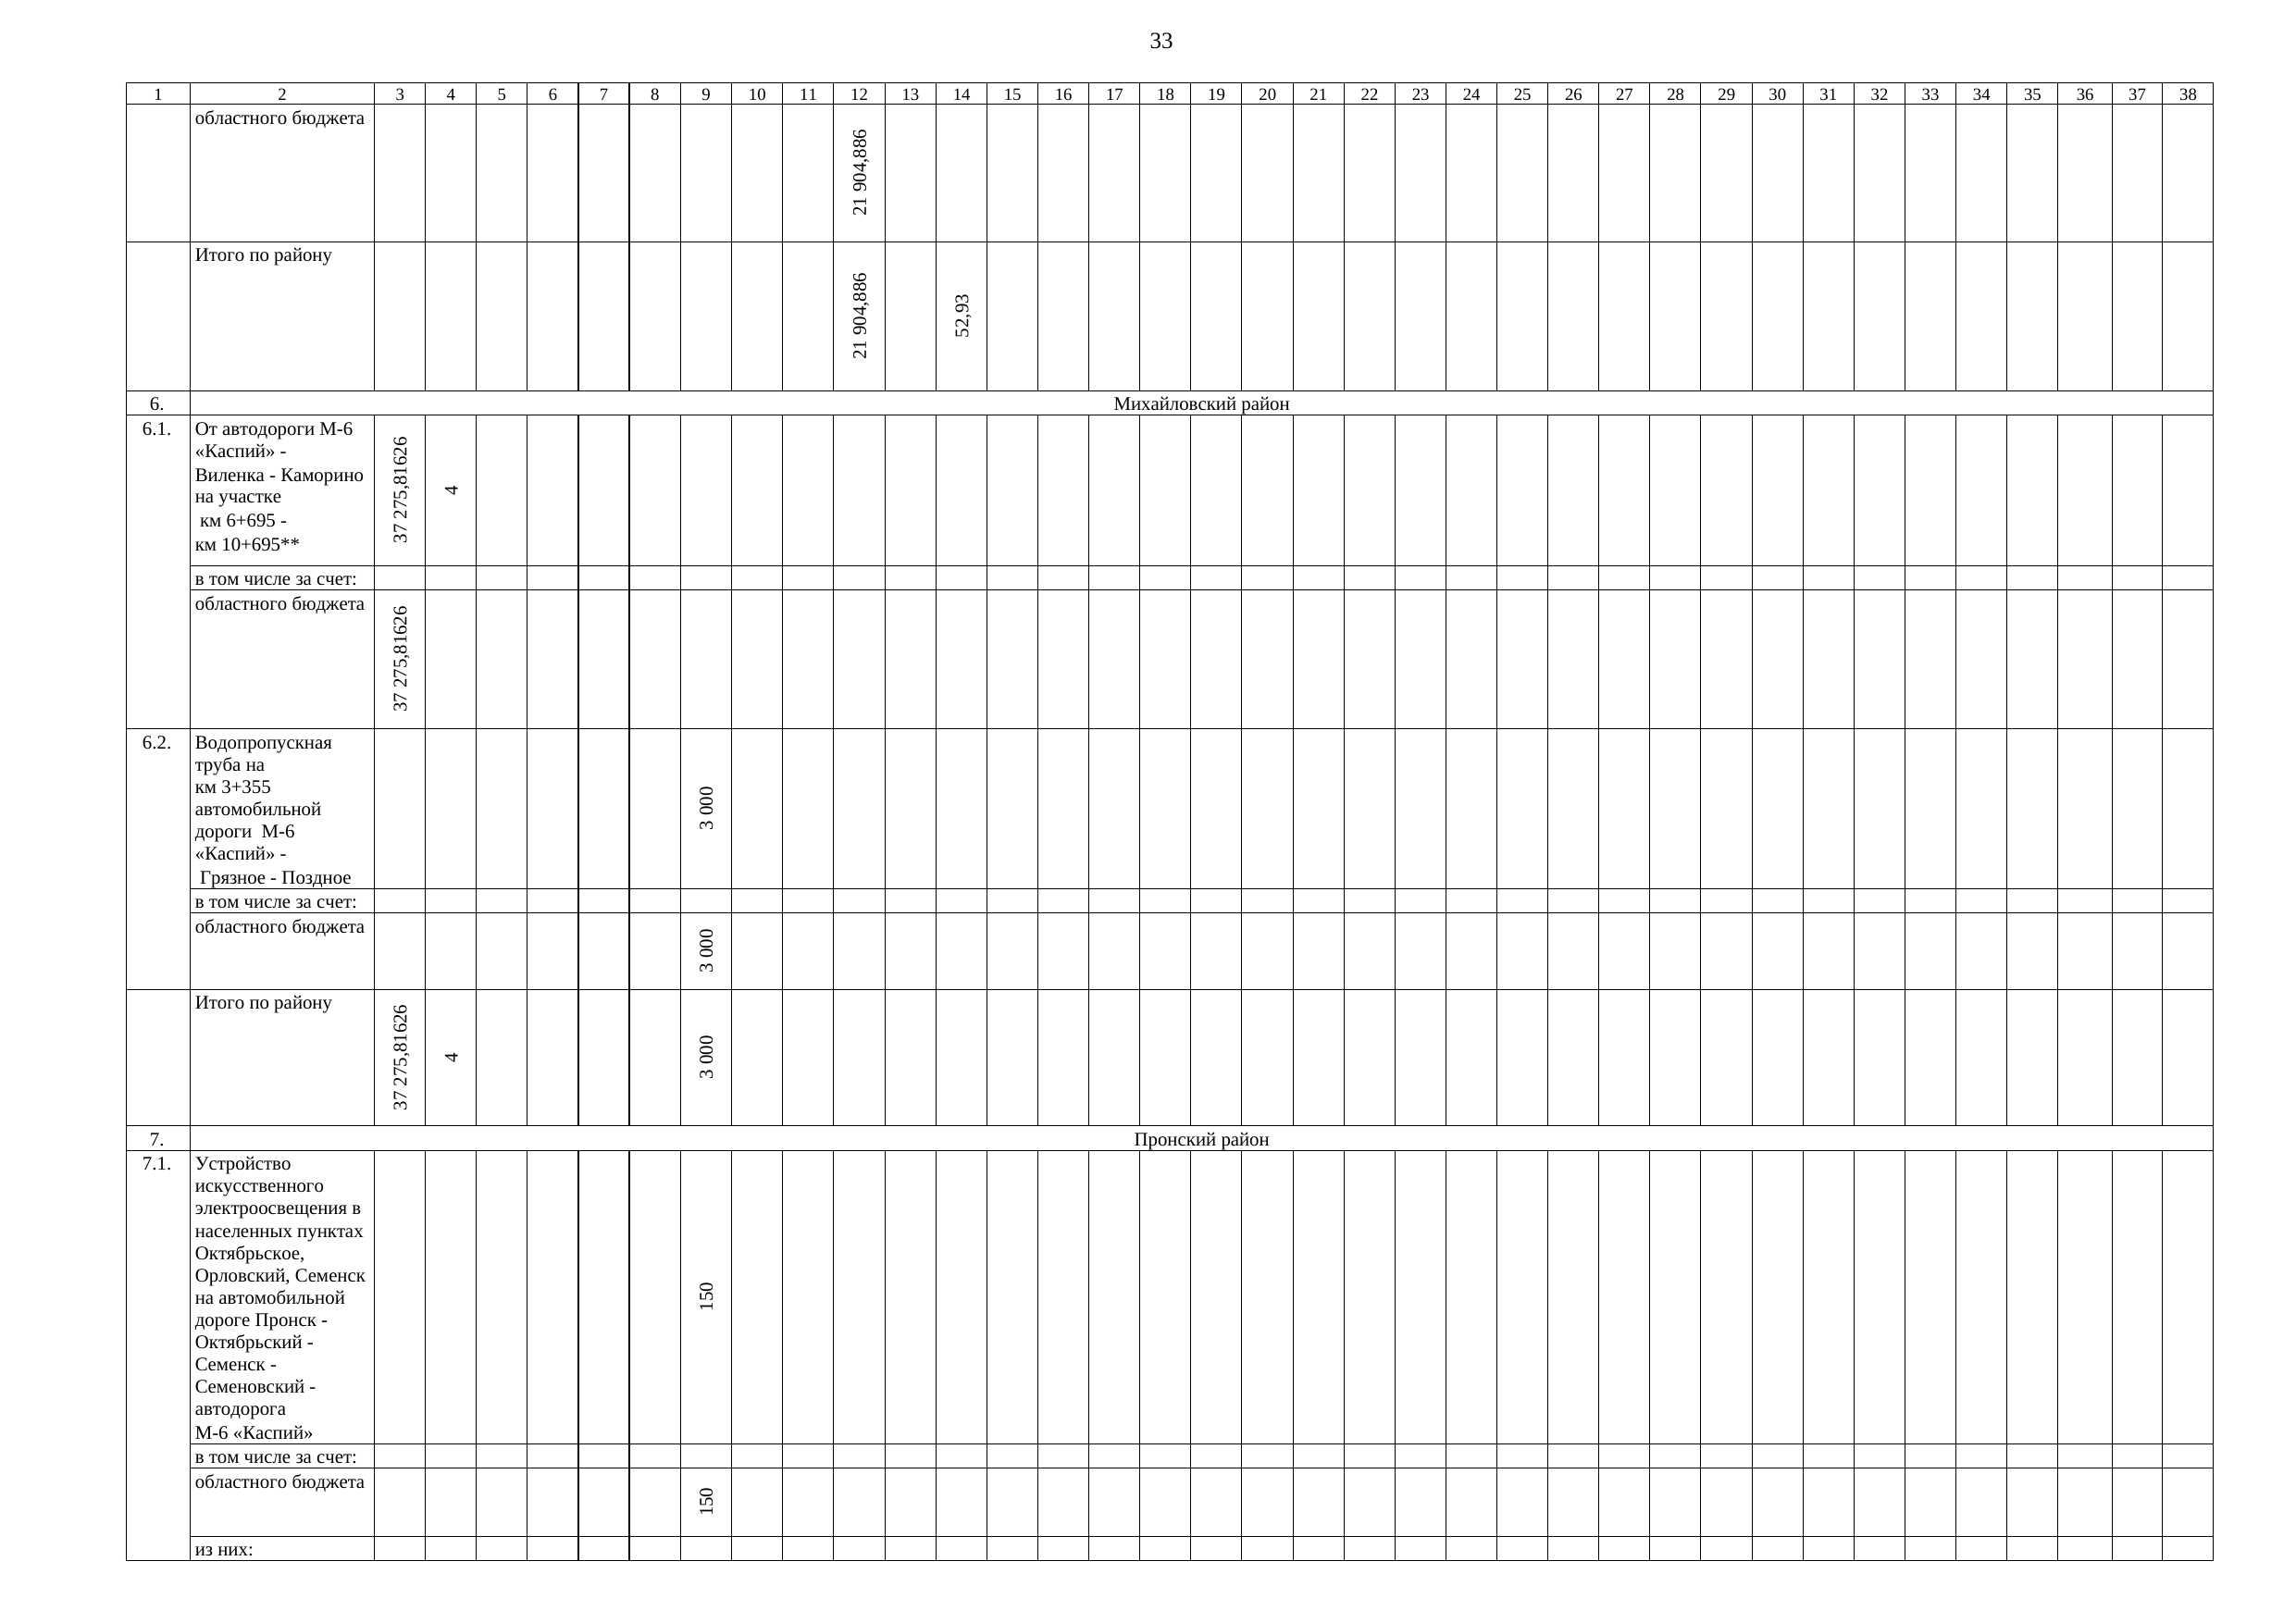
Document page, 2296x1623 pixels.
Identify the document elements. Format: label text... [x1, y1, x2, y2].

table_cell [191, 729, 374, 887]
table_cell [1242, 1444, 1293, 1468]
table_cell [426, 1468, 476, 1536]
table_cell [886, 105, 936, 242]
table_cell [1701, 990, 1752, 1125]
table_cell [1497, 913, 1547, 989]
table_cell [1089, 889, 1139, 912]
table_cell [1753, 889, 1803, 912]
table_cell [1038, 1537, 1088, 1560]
table_header 14 [937, 83, 987, 104]
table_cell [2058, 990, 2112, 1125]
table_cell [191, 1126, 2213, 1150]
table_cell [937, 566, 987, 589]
table_header 19 [1191, 83, 1241, 104]
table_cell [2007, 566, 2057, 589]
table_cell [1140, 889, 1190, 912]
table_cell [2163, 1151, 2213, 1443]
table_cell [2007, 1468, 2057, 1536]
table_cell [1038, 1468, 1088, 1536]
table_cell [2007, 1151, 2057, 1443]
table_header 1 [127, 83, 190, 104]
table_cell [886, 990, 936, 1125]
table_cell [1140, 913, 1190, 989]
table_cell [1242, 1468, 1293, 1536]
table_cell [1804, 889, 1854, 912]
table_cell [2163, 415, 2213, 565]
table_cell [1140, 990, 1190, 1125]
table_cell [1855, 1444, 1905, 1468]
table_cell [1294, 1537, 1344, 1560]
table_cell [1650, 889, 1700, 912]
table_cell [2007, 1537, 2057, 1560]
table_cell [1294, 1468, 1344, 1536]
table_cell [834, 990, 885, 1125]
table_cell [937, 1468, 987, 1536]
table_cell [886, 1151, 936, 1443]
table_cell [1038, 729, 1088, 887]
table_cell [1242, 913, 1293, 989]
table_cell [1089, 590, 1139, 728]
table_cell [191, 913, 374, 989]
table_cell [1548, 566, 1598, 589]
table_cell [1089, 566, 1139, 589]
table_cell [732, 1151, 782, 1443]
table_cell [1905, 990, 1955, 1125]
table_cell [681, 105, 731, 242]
table_header 7 [579, 83, 628, 104]
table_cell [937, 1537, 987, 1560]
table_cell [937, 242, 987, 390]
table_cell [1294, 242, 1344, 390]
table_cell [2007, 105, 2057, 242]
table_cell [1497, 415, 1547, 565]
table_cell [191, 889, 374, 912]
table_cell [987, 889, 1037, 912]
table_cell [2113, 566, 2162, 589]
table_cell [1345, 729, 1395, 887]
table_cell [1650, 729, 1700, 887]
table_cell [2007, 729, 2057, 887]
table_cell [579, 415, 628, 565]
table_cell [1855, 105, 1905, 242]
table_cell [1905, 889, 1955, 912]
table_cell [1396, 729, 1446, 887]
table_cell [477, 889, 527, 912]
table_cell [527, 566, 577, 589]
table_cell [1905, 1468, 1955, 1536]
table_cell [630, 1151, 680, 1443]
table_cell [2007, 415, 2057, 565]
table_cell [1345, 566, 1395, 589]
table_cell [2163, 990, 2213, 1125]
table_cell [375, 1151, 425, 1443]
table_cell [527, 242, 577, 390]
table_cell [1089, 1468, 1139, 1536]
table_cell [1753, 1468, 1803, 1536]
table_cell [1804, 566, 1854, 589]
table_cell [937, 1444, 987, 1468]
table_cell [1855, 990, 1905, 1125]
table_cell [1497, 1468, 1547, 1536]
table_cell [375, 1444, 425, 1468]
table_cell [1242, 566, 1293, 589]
table_header 35 [2007, 83, 2057, 104]
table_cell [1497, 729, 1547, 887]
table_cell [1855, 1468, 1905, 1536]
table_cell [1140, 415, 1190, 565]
table_header 5 [477, 83, 527, 104]
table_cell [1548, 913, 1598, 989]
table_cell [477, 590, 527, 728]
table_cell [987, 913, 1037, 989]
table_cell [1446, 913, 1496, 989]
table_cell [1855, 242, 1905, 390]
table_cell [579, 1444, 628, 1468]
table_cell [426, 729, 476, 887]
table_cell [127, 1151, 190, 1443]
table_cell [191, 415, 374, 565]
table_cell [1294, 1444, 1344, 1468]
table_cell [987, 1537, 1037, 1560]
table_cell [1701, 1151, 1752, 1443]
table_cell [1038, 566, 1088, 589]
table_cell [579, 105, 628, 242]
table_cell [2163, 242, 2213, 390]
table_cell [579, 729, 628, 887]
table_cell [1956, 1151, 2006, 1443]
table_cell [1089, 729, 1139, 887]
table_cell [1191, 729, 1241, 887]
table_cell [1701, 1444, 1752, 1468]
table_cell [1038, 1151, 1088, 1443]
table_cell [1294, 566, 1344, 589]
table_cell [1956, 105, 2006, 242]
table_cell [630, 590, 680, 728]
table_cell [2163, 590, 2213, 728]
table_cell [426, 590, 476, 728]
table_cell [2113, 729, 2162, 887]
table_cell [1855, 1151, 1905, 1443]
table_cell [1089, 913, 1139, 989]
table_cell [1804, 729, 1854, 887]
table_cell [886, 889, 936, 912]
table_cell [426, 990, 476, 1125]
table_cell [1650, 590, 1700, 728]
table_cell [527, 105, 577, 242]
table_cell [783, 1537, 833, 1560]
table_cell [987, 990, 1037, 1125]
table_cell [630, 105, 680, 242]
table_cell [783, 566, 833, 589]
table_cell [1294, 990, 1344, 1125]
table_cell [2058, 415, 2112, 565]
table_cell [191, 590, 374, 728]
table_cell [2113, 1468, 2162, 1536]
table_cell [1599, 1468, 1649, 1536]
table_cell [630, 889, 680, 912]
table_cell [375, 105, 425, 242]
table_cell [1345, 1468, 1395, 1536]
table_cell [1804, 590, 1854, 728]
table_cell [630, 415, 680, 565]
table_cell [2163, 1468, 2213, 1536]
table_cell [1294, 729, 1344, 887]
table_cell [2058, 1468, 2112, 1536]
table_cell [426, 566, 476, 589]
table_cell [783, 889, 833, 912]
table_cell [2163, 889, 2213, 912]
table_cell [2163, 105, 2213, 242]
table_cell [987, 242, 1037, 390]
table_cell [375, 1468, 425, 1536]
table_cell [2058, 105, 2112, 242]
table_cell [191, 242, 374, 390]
table_header 38 [2163, 83, 2213, 104]
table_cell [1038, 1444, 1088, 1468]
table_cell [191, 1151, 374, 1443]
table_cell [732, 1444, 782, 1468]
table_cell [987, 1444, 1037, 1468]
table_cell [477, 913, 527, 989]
table_header 36 [2058, 83, 2112, 104]
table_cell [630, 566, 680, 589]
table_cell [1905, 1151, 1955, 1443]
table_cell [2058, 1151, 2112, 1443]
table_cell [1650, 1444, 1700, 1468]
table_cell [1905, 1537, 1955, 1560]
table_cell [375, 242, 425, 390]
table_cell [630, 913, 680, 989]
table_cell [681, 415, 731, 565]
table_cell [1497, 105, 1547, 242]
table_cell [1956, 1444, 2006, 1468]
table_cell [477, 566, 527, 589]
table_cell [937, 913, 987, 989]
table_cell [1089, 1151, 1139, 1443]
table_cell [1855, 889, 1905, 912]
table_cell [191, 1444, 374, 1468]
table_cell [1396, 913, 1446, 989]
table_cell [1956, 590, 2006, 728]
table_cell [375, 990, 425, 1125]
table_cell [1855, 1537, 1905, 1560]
table_header 2 [191, 83, 374, 104]
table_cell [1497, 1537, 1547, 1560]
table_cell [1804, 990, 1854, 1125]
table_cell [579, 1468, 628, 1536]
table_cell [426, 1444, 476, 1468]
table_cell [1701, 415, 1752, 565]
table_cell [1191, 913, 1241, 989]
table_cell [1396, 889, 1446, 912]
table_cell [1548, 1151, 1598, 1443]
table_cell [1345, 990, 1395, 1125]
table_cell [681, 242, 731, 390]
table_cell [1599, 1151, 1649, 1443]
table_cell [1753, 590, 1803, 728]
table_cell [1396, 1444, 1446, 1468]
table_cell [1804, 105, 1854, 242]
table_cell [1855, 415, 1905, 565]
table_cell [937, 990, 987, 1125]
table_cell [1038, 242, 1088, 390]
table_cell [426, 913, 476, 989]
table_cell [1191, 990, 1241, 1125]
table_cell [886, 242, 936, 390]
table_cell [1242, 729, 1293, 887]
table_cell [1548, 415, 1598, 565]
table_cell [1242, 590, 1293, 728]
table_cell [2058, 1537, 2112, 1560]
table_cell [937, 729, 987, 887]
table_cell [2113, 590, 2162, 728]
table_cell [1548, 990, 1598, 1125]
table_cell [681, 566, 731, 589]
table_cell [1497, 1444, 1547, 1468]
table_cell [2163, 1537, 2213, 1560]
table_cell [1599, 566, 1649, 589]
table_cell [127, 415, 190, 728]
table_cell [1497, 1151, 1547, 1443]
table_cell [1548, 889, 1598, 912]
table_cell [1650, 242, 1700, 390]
table_header 22 [1345, 83, 1395, 104]
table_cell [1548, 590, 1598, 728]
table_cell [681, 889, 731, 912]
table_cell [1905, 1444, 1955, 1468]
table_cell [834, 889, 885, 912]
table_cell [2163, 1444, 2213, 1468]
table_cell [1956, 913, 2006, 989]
table_header 20 [1242, 83, 1293, 104]
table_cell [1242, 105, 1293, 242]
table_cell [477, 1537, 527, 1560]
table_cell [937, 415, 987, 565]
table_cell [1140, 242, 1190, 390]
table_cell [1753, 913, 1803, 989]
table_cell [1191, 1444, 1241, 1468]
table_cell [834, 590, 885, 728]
table_header 32 [1855, 83, 1905, 104]
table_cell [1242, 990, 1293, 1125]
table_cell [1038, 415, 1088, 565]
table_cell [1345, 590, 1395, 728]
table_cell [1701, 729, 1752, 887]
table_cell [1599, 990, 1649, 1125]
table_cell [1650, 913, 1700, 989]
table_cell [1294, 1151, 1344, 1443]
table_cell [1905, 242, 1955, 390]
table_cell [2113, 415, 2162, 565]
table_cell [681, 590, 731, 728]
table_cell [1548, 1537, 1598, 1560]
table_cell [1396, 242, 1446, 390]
table_header 9 [681, 83, 731, 104]
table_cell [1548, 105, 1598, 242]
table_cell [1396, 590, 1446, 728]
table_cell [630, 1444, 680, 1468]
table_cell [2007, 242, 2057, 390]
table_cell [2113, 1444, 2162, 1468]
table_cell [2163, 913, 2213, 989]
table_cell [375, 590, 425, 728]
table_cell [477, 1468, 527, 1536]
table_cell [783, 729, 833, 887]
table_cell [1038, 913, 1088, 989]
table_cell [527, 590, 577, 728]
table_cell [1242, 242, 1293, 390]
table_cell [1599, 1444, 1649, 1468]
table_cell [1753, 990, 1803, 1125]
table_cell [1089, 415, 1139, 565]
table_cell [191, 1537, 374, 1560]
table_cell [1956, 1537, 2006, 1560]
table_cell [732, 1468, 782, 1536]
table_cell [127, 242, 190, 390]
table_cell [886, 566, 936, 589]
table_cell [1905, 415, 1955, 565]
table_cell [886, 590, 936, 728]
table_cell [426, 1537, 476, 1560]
table_header 25 [1497, 83, 1547, 104]
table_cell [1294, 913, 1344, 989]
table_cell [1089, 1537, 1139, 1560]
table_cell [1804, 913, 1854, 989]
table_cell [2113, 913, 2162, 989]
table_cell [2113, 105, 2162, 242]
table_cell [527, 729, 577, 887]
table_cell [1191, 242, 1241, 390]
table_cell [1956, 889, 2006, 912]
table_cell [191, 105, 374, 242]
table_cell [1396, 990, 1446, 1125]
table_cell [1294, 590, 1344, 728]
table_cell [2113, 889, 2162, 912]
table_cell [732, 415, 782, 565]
table_header 13 [886, 83, 936, 104]
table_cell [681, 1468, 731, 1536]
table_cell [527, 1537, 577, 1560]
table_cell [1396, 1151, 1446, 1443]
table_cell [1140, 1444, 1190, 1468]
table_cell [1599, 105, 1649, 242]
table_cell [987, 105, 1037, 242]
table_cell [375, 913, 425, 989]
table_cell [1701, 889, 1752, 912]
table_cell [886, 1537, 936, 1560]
table_header 34 [1956, 83, 2006, 104]
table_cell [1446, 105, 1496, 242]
table_header 28 [1650, 83, 1700, 104]
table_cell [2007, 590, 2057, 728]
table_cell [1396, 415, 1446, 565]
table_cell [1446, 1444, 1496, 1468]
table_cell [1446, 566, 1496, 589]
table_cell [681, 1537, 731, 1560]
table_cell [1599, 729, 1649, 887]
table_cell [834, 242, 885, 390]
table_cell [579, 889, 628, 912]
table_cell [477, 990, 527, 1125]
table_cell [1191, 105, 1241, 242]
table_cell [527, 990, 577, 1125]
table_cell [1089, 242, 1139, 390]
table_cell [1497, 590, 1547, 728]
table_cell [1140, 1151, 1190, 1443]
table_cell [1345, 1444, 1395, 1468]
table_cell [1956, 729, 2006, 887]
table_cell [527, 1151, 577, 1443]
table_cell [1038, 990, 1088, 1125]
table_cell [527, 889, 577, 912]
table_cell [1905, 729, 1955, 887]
table_header 16 [1038, 83, 1088, 104]
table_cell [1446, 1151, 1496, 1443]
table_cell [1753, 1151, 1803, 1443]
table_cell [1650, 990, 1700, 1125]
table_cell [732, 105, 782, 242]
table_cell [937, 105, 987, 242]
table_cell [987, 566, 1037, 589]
table_header 37 [2113, 83, 2162, 104]
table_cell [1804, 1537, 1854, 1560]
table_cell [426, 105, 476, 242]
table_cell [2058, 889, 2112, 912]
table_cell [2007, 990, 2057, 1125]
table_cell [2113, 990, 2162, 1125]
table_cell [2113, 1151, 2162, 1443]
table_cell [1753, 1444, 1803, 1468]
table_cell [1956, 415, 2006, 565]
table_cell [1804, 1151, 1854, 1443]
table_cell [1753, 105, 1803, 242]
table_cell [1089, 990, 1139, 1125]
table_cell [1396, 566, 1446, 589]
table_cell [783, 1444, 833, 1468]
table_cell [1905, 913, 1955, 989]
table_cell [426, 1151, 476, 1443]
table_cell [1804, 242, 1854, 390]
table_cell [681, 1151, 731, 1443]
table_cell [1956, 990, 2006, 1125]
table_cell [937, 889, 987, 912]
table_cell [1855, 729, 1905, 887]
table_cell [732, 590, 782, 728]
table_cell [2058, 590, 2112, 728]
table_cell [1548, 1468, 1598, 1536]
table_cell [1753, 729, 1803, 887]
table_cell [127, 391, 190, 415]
table_header 11 [783, 83, 833, 104]
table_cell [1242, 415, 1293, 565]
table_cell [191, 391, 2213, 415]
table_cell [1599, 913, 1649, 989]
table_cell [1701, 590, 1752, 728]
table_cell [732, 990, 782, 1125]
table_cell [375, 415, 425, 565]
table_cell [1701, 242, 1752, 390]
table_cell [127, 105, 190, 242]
table_header 8 [630, 83, 680, 104]
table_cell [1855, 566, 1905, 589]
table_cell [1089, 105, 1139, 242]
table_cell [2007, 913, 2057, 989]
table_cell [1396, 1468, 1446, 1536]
table_header 17 [1089, 83, 1139, 104]
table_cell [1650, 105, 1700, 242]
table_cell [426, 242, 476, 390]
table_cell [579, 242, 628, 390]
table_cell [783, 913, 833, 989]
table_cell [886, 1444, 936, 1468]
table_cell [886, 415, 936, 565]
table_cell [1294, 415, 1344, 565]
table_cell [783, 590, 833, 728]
table_header 10 [732, 83, 782, 104]
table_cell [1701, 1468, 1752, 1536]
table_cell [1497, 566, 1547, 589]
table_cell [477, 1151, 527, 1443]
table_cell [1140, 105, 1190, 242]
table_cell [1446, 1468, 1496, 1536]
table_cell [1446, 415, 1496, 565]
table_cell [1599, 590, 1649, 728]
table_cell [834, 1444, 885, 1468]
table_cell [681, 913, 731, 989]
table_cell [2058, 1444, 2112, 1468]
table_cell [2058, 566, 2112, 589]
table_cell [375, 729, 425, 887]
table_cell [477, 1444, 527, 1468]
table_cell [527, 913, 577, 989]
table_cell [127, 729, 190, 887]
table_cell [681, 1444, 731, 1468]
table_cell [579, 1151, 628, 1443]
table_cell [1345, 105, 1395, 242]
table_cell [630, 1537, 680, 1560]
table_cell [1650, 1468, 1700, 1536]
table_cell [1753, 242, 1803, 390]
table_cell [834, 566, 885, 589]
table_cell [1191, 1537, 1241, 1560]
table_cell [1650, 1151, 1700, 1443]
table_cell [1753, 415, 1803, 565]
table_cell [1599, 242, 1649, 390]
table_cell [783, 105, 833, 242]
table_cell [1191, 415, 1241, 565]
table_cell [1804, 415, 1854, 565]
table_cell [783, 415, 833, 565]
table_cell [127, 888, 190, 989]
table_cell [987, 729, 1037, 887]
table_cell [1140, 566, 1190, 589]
table_header 27 [1599, 83, 1649, 104]
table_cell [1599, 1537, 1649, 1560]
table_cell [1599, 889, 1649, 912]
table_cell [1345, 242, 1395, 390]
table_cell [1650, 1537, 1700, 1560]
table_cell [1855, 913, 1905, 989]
table_header 23 [1396, 83, 1446, 104]
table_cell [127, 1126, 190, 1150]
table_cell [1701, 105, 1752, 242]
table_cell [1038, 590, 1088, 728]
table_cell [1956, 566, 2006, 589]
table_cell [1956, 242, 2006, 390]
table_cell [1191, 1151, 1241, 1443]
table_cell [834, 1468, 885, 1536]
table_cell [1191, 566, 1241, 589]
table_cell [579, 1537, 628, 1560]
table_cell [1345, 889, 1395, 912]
table_header 12 [834, 83, 885, 104]
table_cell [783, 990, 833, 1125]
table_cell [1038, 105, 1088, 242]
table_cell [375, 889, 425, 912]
table_header 29 [1701, 83, 1752, 104]
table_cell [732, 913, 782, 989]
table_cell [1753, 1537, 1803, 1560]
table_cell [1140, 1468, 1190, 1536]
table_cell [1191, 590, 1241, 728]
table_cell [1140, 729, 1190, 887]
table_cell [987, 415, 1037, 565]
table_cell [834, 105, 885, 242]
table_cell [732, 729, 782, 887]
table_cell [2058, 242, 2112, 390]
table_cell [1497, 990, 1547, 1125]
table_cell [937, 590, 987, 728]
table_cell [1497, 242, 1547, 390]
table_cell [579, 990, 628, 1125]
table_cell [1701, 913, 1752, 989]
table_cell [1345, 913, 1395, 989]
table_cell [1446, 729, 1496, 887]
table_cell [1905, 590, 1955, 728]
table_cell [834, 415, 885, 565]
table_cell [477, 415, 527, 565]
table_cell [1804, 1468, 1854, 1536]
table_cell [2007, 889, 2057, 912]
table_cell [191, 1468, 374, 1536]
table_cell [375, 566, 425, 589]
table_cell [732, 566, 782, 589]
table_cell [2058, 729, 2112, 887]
table_header 4 [426, 83, 476, 104]
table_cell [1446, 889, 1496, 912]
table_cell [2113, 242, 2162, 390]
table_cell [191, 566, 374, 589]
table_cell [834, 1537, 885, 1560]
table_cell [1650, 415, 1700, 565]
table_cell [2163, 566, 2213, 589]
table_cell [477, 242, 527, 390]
table_header 21 [1294, 83, 1344, 104]
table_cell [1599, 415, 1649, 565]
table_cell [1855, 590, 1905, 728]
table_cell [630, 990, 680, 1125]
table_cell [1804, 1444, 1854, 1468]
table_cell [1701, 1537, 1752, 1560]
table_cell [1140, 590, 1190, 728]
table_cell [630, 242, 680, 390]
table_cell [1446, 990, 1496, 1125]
table_header 6 [527, 83, 577, 104]
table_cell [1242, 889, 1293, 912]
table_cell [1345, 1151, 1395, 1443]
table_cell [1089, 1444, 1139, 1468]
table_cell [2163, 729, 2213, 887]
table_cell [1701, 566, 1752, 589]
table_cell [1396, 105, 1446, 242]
table_header 15 [987, 83, 1037, 104]
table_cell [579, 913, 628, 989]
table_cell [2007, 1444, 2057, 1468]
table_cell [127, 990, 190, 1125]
table_header 31 [1804, 83, 1854, 104]
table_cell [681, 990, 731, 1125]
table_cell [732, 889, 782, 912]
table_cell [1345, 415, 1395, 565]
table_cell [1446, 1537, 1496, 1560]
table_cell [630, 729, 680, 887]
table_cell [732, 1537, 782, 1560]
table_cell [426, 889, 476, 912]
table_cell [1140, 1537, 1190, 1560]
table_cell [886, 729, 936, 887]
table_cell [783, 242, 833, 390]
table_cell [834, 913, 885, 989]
table_header 3 [375, 83, 425, 104]
table_header 30 [1753, 83, 1803, 104]
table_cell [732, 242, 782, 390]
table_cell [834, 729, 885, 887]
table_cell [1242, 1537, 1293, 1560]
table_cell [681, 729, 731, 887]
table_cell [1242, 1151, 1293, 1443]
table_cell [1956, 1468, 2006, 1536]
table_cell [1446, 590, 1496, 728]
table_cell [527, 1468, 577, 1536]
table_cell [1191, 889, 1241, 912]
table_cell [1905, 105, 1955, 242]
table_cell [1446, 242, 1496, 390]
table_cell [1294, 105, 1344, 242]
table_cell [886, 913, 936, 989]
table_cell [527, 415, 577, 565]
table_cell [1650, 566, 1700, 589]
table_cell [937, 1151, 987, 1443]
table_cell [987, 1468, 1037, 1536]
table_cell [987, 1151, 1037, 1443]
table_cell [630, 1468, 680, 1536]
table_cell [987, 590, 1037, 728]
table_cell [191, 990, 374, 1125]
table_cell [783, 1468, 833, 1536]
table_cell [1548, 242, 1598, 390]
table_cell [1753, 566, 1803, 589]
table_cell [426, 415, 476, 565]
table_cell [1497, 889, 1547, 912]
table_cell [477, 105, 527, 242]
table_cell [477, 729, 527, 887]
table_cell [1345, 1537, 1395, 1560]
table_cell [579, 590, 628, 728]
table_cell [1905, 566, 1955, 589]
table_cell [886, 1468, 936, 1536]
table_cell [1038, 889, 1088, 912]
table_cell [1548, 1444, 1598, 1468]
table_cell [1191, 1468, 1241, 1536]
table_header 26 [1548, 83, 1598, 104]
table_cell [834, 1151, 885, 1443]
table_header 24 [1446, 83, 1496, 104]
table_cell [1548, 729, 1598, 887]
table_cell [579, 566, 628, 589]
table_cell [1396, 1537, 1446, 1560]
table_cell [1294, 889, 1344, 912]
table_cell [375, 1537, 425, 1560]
table_header 18 [1140, 83, 1190, 104]
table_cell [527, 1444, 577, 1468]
table_header 33 [1905, 83, 1955, 104]
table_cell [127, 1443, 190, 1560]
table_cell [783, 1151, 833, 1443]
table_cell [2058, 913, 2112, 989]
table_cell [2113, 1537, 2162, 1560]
